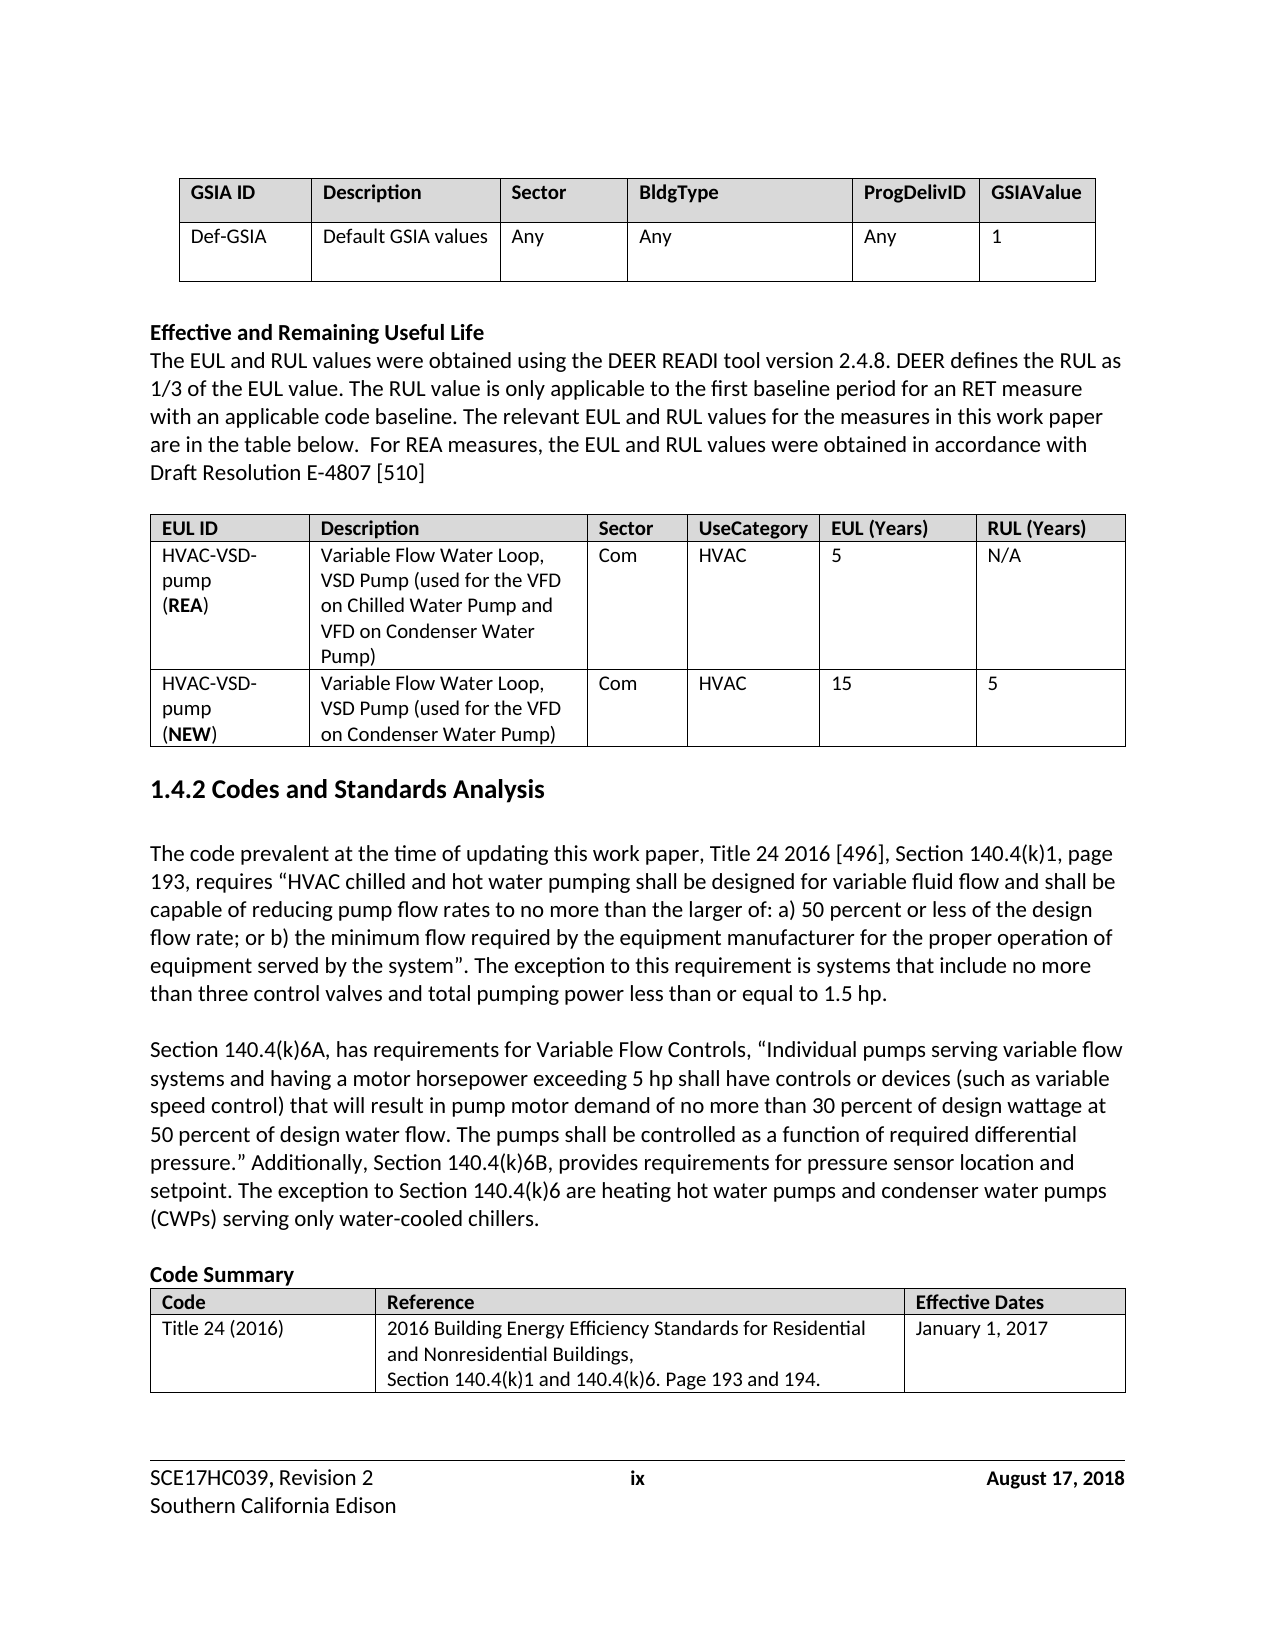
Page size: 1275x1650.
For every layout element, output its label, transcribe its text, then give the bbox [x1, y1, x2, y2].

table_cell Com [588, 542, 687, 669]
table_header Description [310, 515, 587, 541]
table_cell 5 [977, 670, 1125, 746]
table_cell Variable Flow Water Loop, VSD Pump (used for the VFD on Condenser Water Pump) [310, 670, 587, 746]
subtitle 1.4.2 Codes and Standards Analysis [150, 772, 1125, 805]
table_cell Com [588, 670, 687, 746]
text The code prevalent at the time of updating this work paper, Title 24 2016 [496], Section 140.4(k)1, page 193, requires “HVAC chilled and hot water pumping shall be designed for variable fluid flow and shall be capable of reducing pump flow rates to no more than the larger of: a) 50 percent or less of the design flow rate; or b) the minimum flow required by the equipment manufacturer for the proper operation of equipment served by the system”. The exception to this requirement is systems that include no more than three control valves and total pumping power less than or equal to 1.5 hp. [150, 839, 1125, 1008]
text Code Summary [150, 1260, 1125, 1288]
table_cell January 1, 2017 [905, 1315, 1125, 1392]
table_cell 15 [820, 670, 976, 746]
table_header Sector [588, 515, 687, 541]
table_cell 2016 Building Energy Efficiency Standards for Residential and Nonresidential Buildings, Section 140.4(k)1 and 140.4(k)6. Page 193 and 194. [376, 1315, 904, 1392]
table_header EUL ID [151, 515, 309, 541]
table_cell Any [628, 223, 852, 281]
table_header Description [312, 179, 500, 222]
table_cell Variable Flow Water Loop, VSD Pump (used for the VFD on Chilled Water Pump and VFD on Condenser Water Pump) [310, 542, 587, 669]
table_cell Any [853, 223, 979, 281]
text Effective and Remaining Useful Life [150, 318, 1125, 346]
table_header ProgDelivID [853, 179, 979, 222]
table_cell Title 24 (2016) [151, 1315, 375, 1392]
table_cell Any [501, 223, 627, 281]
table_header Effective Dates [905, 1289, 1125, 1314]
table_cell HVAC [688, 670, 819, 746]
table_header GSIAValue [980, 179, 1095, 222]
table_cell N/A [977, 542, 1125, 669]
table_header Code [151, 1289, 375, 1314]
table_header Reference [376, 1289, 904, 1314]
table_header EUL (Years) [820, 515, 976, 541]
table_cell 5 [820, 542, 976, 669]
table_header BldgType [628, 179, 852, 222]
table_header Sector [501, 179, 627, 222]
table_cell HVAC [688, 542, 819, 669]
table_header UseCategory [688, 515, 819, 541]
table_cell HVAC-VSD-pump (NEW) [151, 670, 309, 746]
table_header GSIA ID [180, 179, 311, 222]
table_cell Def-GSIA [180, 223, 311, 281]
table_cell Default GSIA values [312, 223, 500, 281]
text Section 140.4(k)6A, has requirements for Variable Flow Controls, “Individual pumps serving variable flow systems and having a motor horsepower exceeding 5 hp shall have controls or devices (such as variable speed control) that will result in pump motor demand of no more than 30 percent of design wattage at 50 percent of design water flow. The pumps shall be controlled as a function of required differential pressure.” Additionally, Section 140.4(k)6B, provides requirements for pressure sensor location and setpoint. The exception to Section 140.4(k)6 are heating hot water pumps and condenser water pumps (CWPs) serving only water-cooled chillers. [150, 1036, 1125, 1232]
table_header RUL (Years) [977, 515, 1125, 541]
text The EUL and RUL values were obtained using the DEER READI tool version 2.4.8. DEER defines the RUL as 1/3 of the EUL value. The RUL value is only applicable to the first baseline period for an RET measure with an applicable code baseline. The relevant EUL and RUL values for the measures in this work paper are in the table below. For REA measures, the EUL and RUL values were obtained in accordance with Draft Resolution E-4807 [510] [150, 346, 1125, 486]
table_cell 1 [980, 223, 1095, 281]
table_cell HVAC-VSD-pump (REA) [151, 542, 309, 669]
